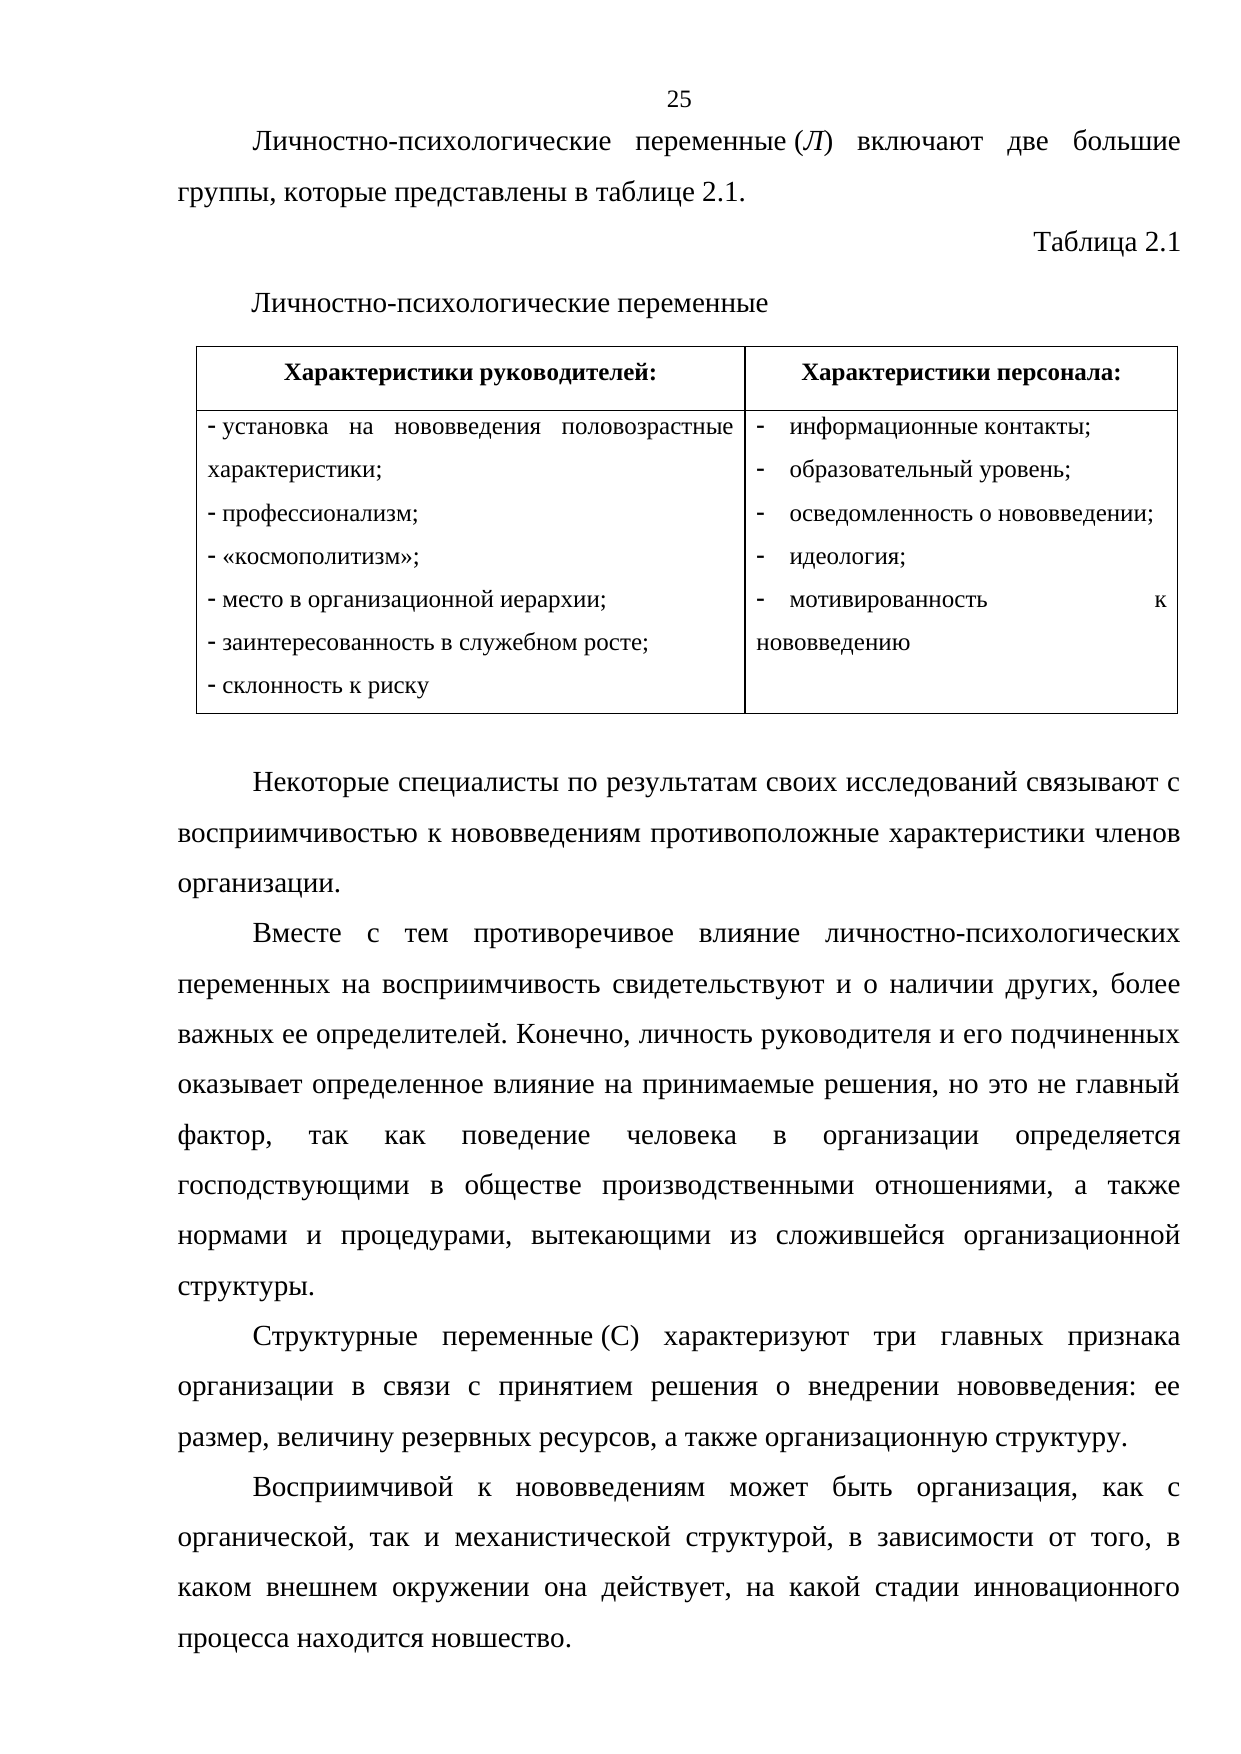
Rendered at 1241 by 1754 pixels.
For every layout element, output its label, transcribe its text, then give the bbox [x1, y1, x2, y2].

text Личностно-психологические переменные [177, 285, 1181, 318]
text Структурные переменные (С) характеризуют три главных признака организации в связи с принятием решения о внедрении нововведения: ее размер, величину резервных ресурсов, а также организационную структуру. [177, 1318, 1181, 1452]
text Восприимчивой к нововведениям может быть организация, как с органической, так и механистической структурой, в зависимости от того, в каком внешнем окружении она действует, на какой стадии инновационного процесса находится новшество. [177, 1469, 1181, 1653]
table_header Характеристики персонала: [746, 347, 1177, 410]
text Личностно-психологические переменные (Л) включают две большие группы, которые представлены в таблице 2.1. [177, 123, 1181, 207]
text Таблица 2.1 [177, 224, 1181, 258]
text Некоторые специалисты по результатам своих исследований связывают с восприимчивостью к нововведениям противоположные характеристики членов организации. [177, 764, 1181, 899]
table_header Характеристики руководителей: [197, 347, 744, 410]
text Вместе с тем противоречивое влияние личностно-психологических переменных на восприимчивость свидетельствуют и о наличии других, более важных ее определителей. Конечно, личность руководителя и его подчиненных оказывает определенное влияние на принимаемые решения, но это не главный фактор, так как поведение человека в организации определяется господствующими в обществе производственными отношениями, а также нормами и процедурами, вытекающими из сложившейся организационной структуры. [177, 916, 1181, 1301]
table_cell установка на нововведения половозрастные характеристики; профессионализм; «космополитизм»; место в организационной иерархии; заинтересованность в служебном росте; склонность к риску [197, 411, 744, 713]
table_cell информационные контакты; образовательный уровень; осведомленность о нововведении; идеология; мотивированность к нововведению [746, 411, 1177, 713]
